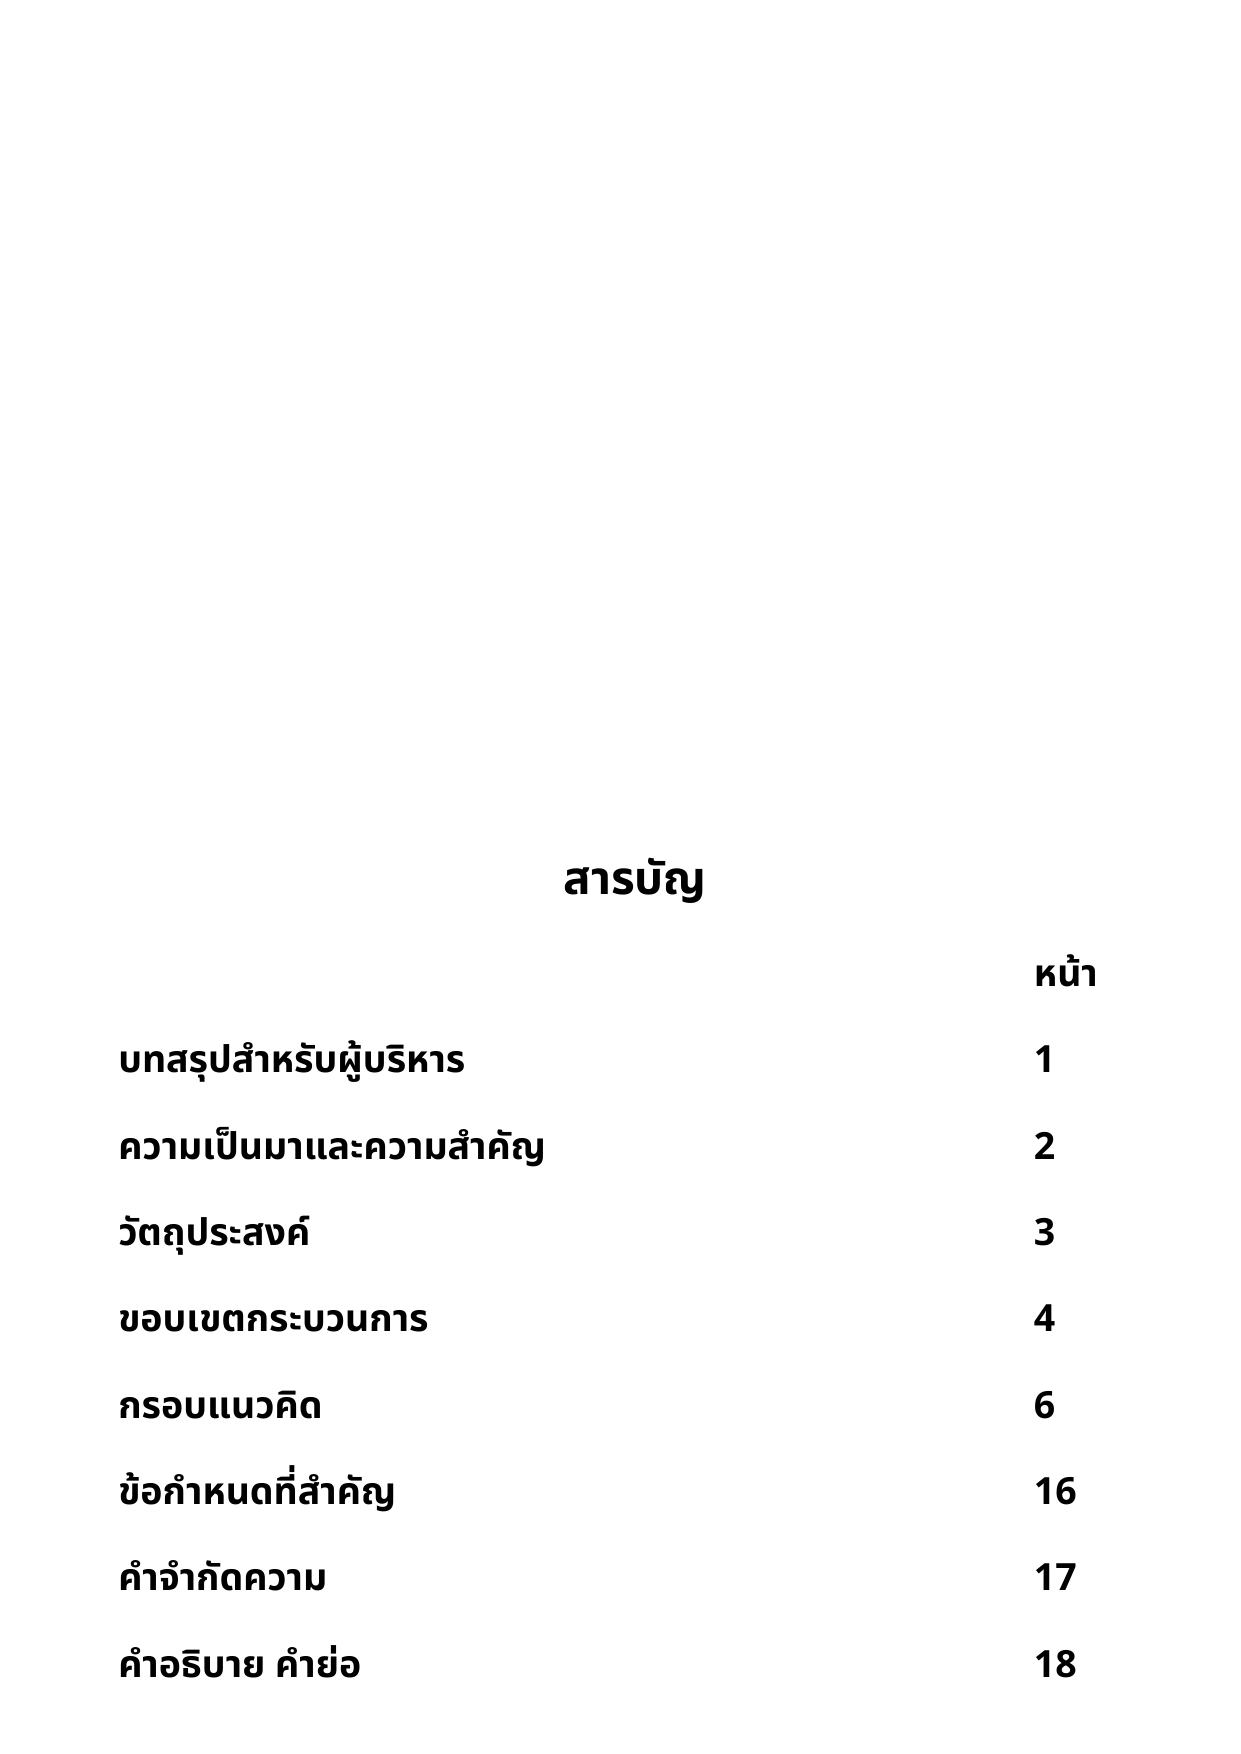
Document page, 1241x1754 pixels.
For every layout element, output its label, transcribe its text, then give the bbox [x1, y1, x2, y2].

text ความเป็นมาและความสำคัญ 2 [118, 1119, 1152, 1176]
text สารบัญ [118, 846, 1152, 915]
text ขอบเขตกระบวนการ 4 [118, 1292, 1152, 1349]
text คำอธิบาย คำย่อ 18 [118, 1637, 1152, 1694]
text ข้อกำหนดที่สำคัญ 16 [118, 1464, 1152, 1521]
text วัตถุประสงค์ 3 [118, 1205, 1152, 1262]
text กรอบแนวคิด 6 [118, 1378, 1152, 1435]
text บทสรุปสำหรับผู้บริหาร 1 [118, 1033, 1152, 1089]
text คำจำกัดความ 17 [118, 1551, 1152, 1608]
text หน้า [118, 947, 1152, 1003]
